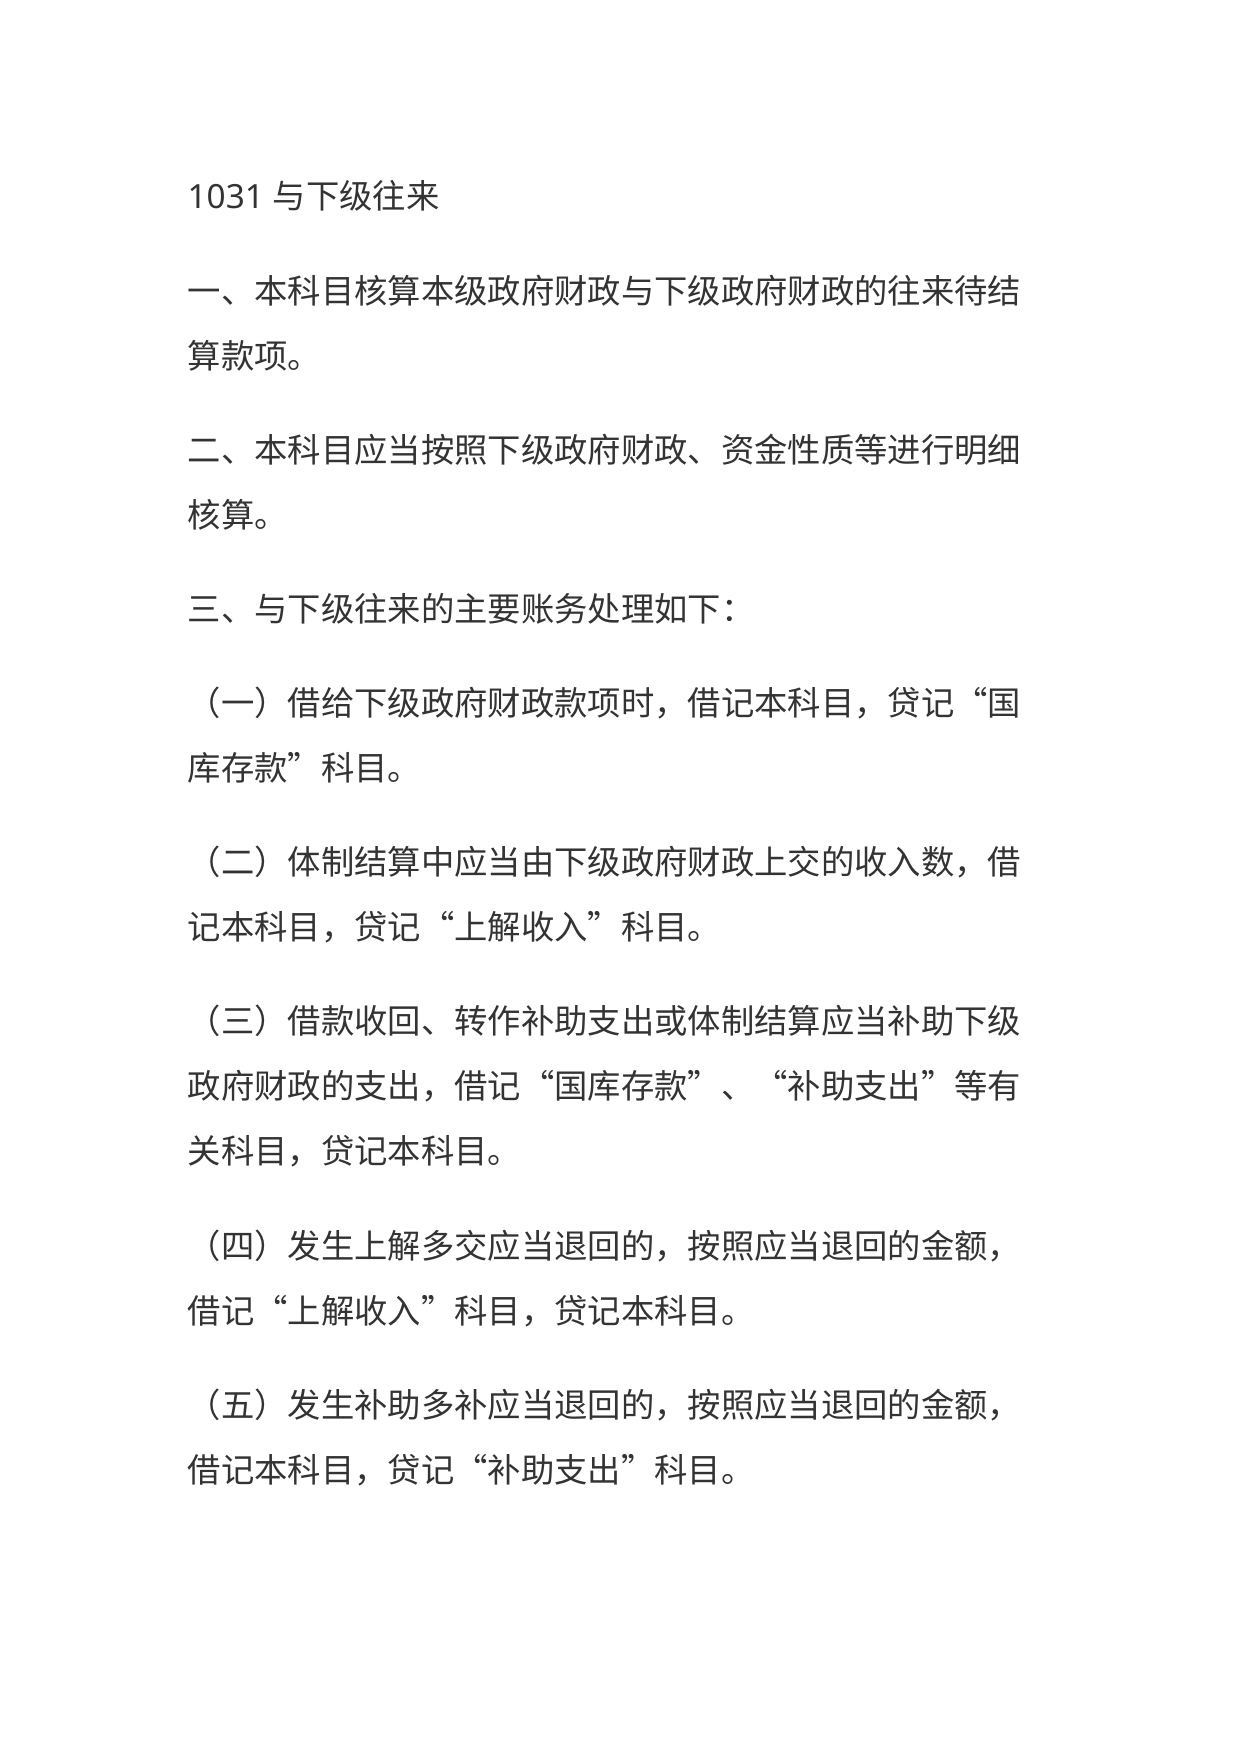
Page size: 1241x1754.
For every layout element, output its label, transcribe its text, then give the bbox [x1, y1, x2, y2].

text 1031 与下级往来 [187, 162, 1053, 227]
text 三、与下级往来的主要账务处理如下： [187, 574, 1053, 639]
text （四）发生上解多交应当退回的，按照应当退回的金额，借记“上解收入”科目，贷记本科目。 [187, 1211, 1053, 1341]
text 一、本科目核算本级政府财政与下级政府财政的往来待结算款项。 [187, 256, 1053, 386]
text 二、本科目应当按照下级政府财政、资金性质等进行明细核算。 [187, 415, 1053, 545]
text （五）发生补助多补应当退回的，按照应当退回的金额，借记本科目，贷记“补助支出”科目。 [187, 1370, 1053, 1500]
text （一）借给下级政府财政款项时，借记本科目，贷记“国库存款”科目。 [187, 669, 1053, 799]
text （三）借款收回、转作补助支出或体制结算应当补助下级政府财政的支出，借记“国库存款”、“补助支出”等有关科目，贷记本科目。 [187, 987, 1053, 1182]
text （二）体制结算中应当由下级政府财政上交的收入数，借记本科目，贷记“上解收入”科目。 [187, 828, 1053, 958]
